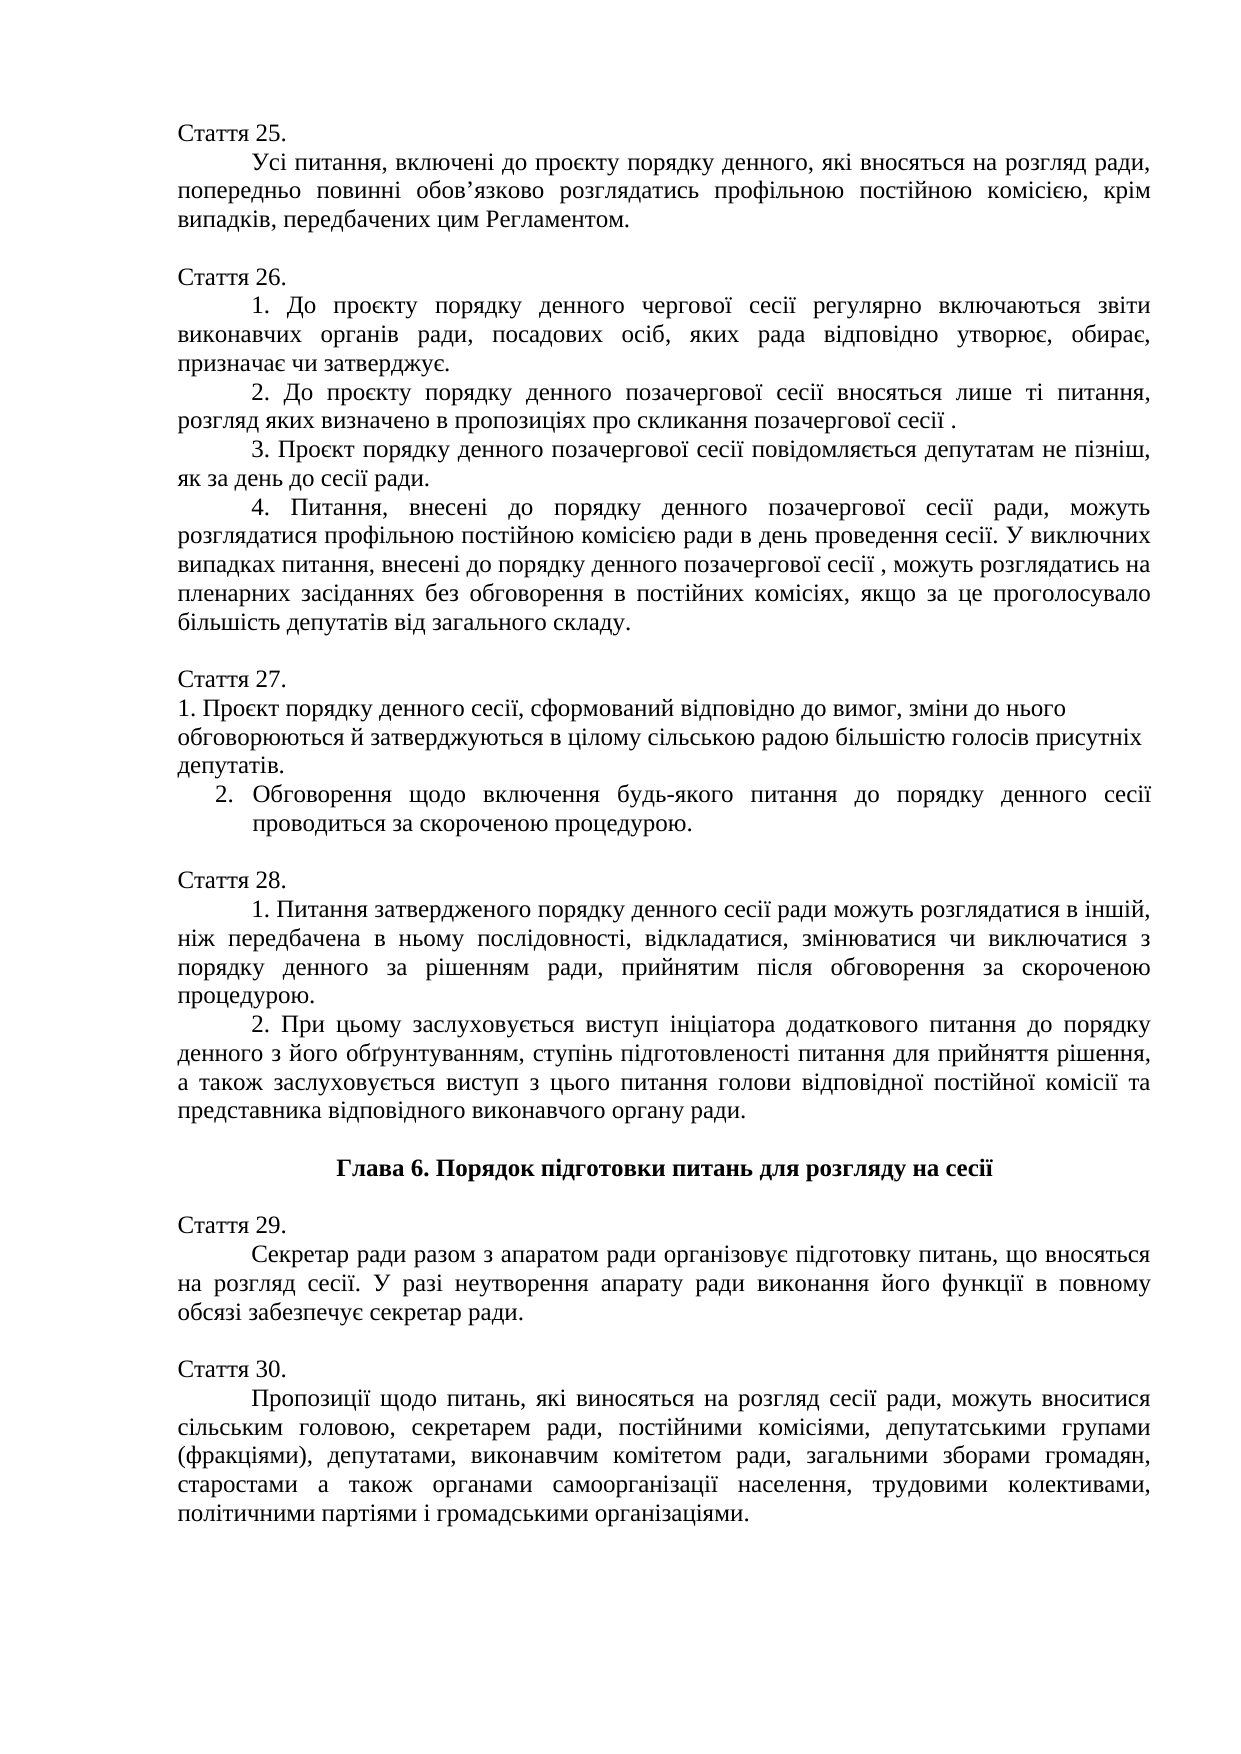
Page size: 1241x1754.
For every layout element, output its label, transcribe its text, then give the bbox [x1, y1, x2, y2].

list Обговорення щодо включення будь-якого питання до порядку денного сесії проводиться за скороченою процедурою. [215, 779, 1152, 837]
text Стаття 30. [177, 1354, 1152, 1383]
text 2. До проєкту порядку денного позачергової сесії вносяться лише ті питання, розгляд яких визначено в пропозиціях про скликання позачергової сесії . [177, 377, 1152, 434]
text Стаття 27. 1. Проєкт порядку денного сесії, сформований відповідно до вимог, зміни до нього обговорюються й затверджуються в цілому сільською радою більшістю голосів присутніх депутатів. [177, 664, 1152, 779]
text Глава 6. Порядок підготовки питань для розгляду на сесії [177, 1153, 1152, 1182]
text Усі питання, включені до проєкту порядку денного, які вносяться на розгляд ради, попередньо повинні обов’язково розглядатись профільною постійною комісією, крім випадків, передбачених цим Регламентом. [177, 147, 1152, 233]
text 1. Питання затвердженого порядку денного сесії ради можуть розглядатися в іншій, ніж передбачена в ньому послідовності, відкладатися, змінюватися чи виключатися з порядку денного за рішенням ради, прийнятим після обговорення за скороченою процедурою. [177, 894, 1152, 1009]
text 4. Питання, внесені до порядку денного позачергової сесії ради, можуть розглядатися профільною постійною комісією ради в день проведення сесії. У виключних випадках питання, внесені до порядку денного позачергової сесії , можуть розглядатись на пленарних засіданнях без обговорення в постійних комісіях, якщо за це проголосувало більшість депутатів від загального складу. [177, 492, 1152, 636]
text 2. При цьому заслуховується виступ ініціатора додаткового питання до порядку денного з його обґрунтуванням, ступінь підготовленості питання для прийняття рішення, а також заслуховується виступ з цього питання голови відповідної постійної комісії та представника відповідного виконавчого органу ради. [177, 1009, 1152, 1124]
text Стаття 25. [177, 118, 1152, 147]
text Стаття 26. [177, 262, 1152, 291]
text 3. Проєкт порядку денного позачергової сесії повідомляється депутатам не пізніш, як за день до сесії ради. [177, 434, 1152, 492]
text Стаття 29. [177, 1211, 1152, 1239]
text Секретар ради разом з апаратом ради організовує підготовку питань, що вносяться на розгляд сесії. У разі неутворення апарату ради виконання його функції в повному обсязі забезпечує секретар ради. [177, 1239, 1152, 1326]
text Пропозиції щодо питань, які виносяться на розгляд сесії ради, можуть вноситися сільським головою, секретарем ради, постійними комісіями, депутатськими групами (фракціями), депутатами, виконавчим комітетом ради, загальними зборами громадян, старостами а також органами самоорганізації населення, трудовими колективами, політичними партіями і громадськими організаціями. [177, 1383, 1152, 1527]
text Стаття 28. [177, 866, 1152, 894]
text 1. До проєкту порядку денного чергової сесії регулярно включаються звіти виконавчих органів ради, посадових осіб, яких рада відповідно утворює, обирає, призначає чи затверджує. [177, 291, 1152, 377]
